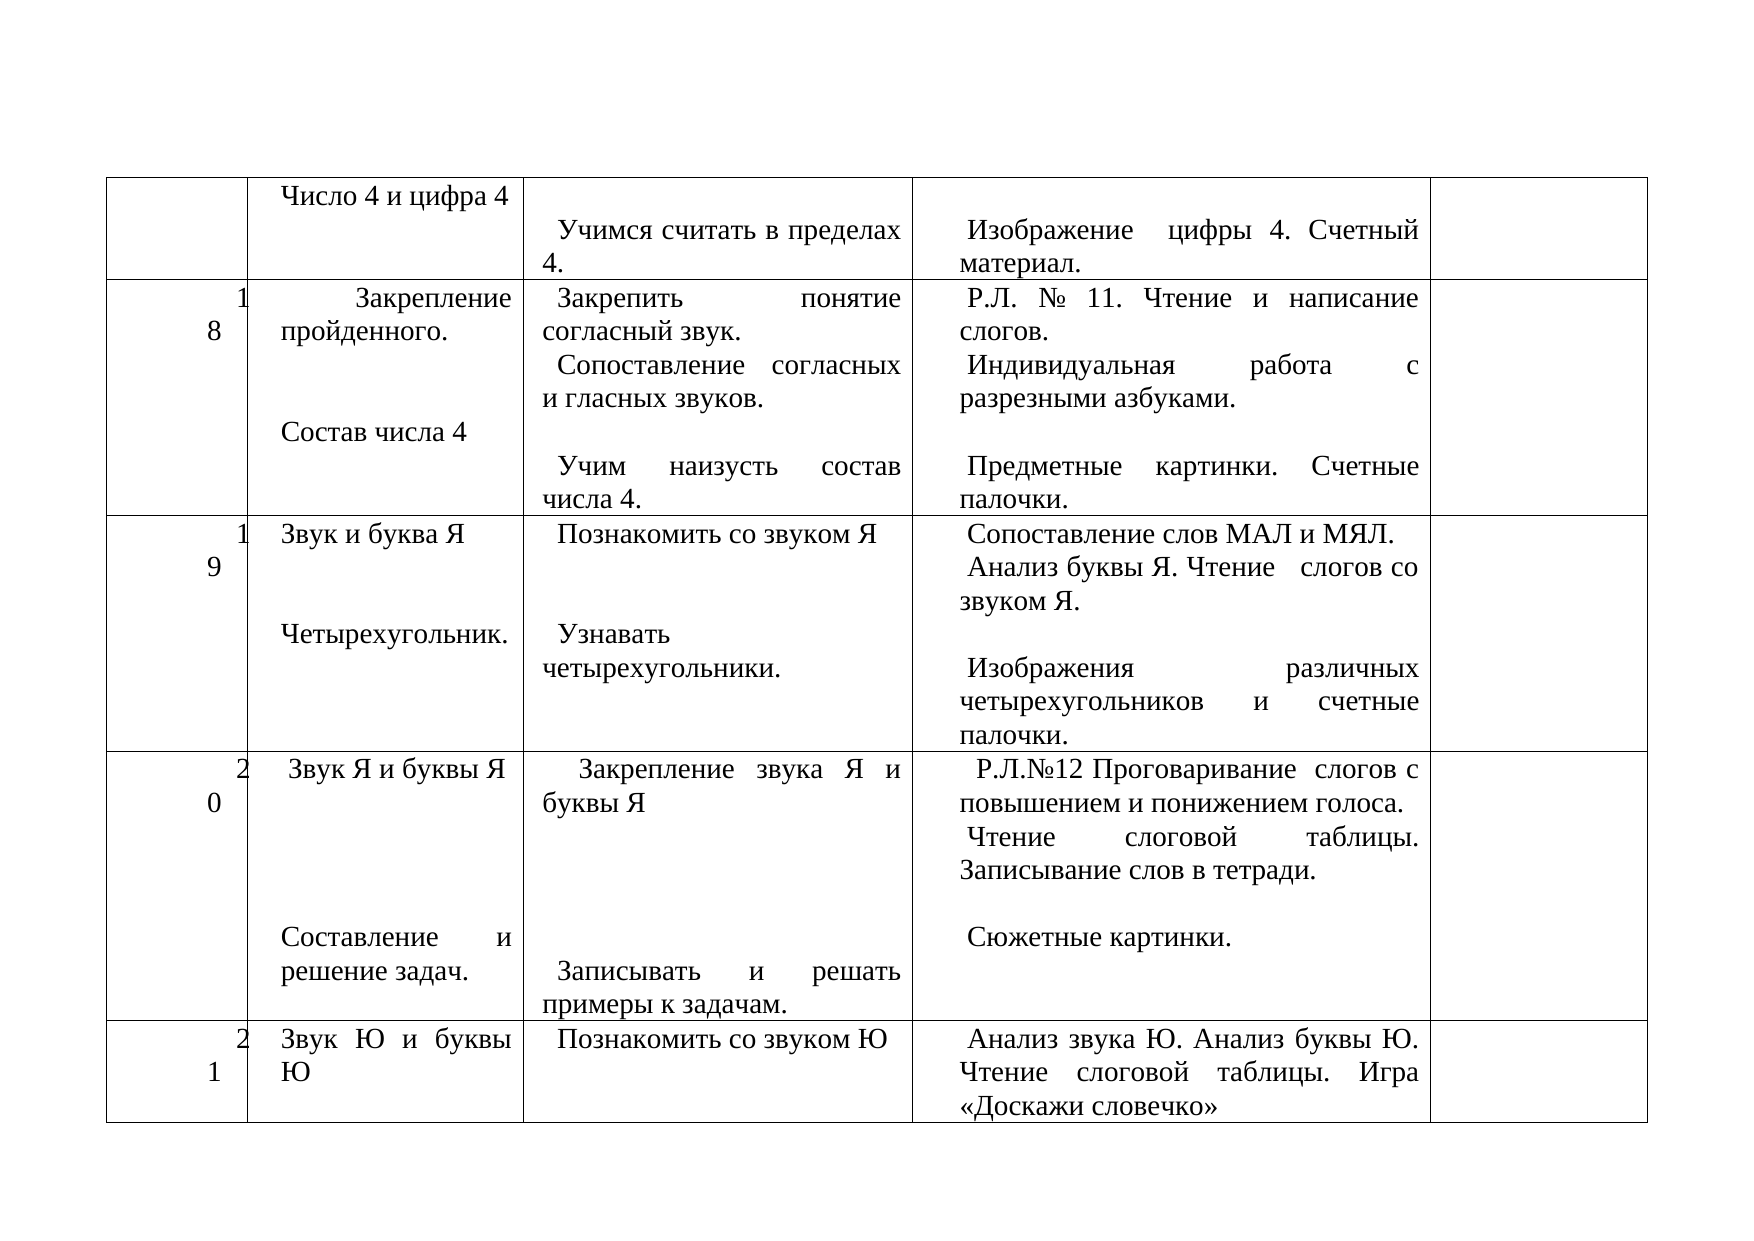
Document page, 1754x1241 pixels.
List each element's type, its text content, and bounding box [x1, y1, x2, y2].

table_cell [1431, 1021, 1647, 1122]
table_cell Закрепить понятие согласный звук. Сопоставление согласных и гласных звуков. Учим наизусть состав числа 4. [524, 280, 912, 515]
table_cell Р.Л.№12 Проговаривание слогов с повышением и понижением голоса. Чтение слоговой таблицы. Записывание слов в тетради. Сюжетные картинки. [913, 752, 1430, 1020]
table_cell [524, 1021, 912, 1122]
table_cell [913, 1021, 1430, 1122]
table_cell Звук Я и буквы Я Составление и решение задач. [248, 752, 523, 1020]
table_cell [1431, 178, 1647, 279]
table_cell [1431, 516, 1647, 751]
table_cell Сопоставление слов МАЛ и МЯЛ. Анализ буквы Я. Чтение слогов со звуком Я. Изображения различных четырехугольников и счетные палочки. [913, 516, 1430, 751]
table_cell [248, 178, 523, 279]
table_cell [913, 178, 1430, 279]
table_cell Звук и буква Я Четырехугольник. [248, 516, 523, 751]
table_cell 19 [107, 516, 247, 751]
table_cell 20 [107, 752, 247, 1020]
table_cell Закрепление звука Я и буквы Я Записывать и решать примеры к задачам. [524, 752, 912, 1020]
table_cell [524, 178, 912, 279]
table_cell 17 [107, 178, 247, 279]
table_cell 18 [107, 280, 247, 515]
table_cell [248, 1021, 523, 1122]
table_cell [1431, 280, 1647, 515]
table_cell Закрепление пройденного. Состав числа 4 [248, 280, 523, 515]
table_cell Р.Л. № 11. Чтение и написание слогов. Индивидуальная работа с разрезными азбуками. Предметные картинки. Счетные палочки. [913, 280, 1430, 515]
table_cell Познакомить со звуком Я Узнавать четырехугольники. [524, 516, 912, 751]
table_cell 21 [107, 1021, 247, 1122]
table_cell [1431, 752, 1647, 1020]
